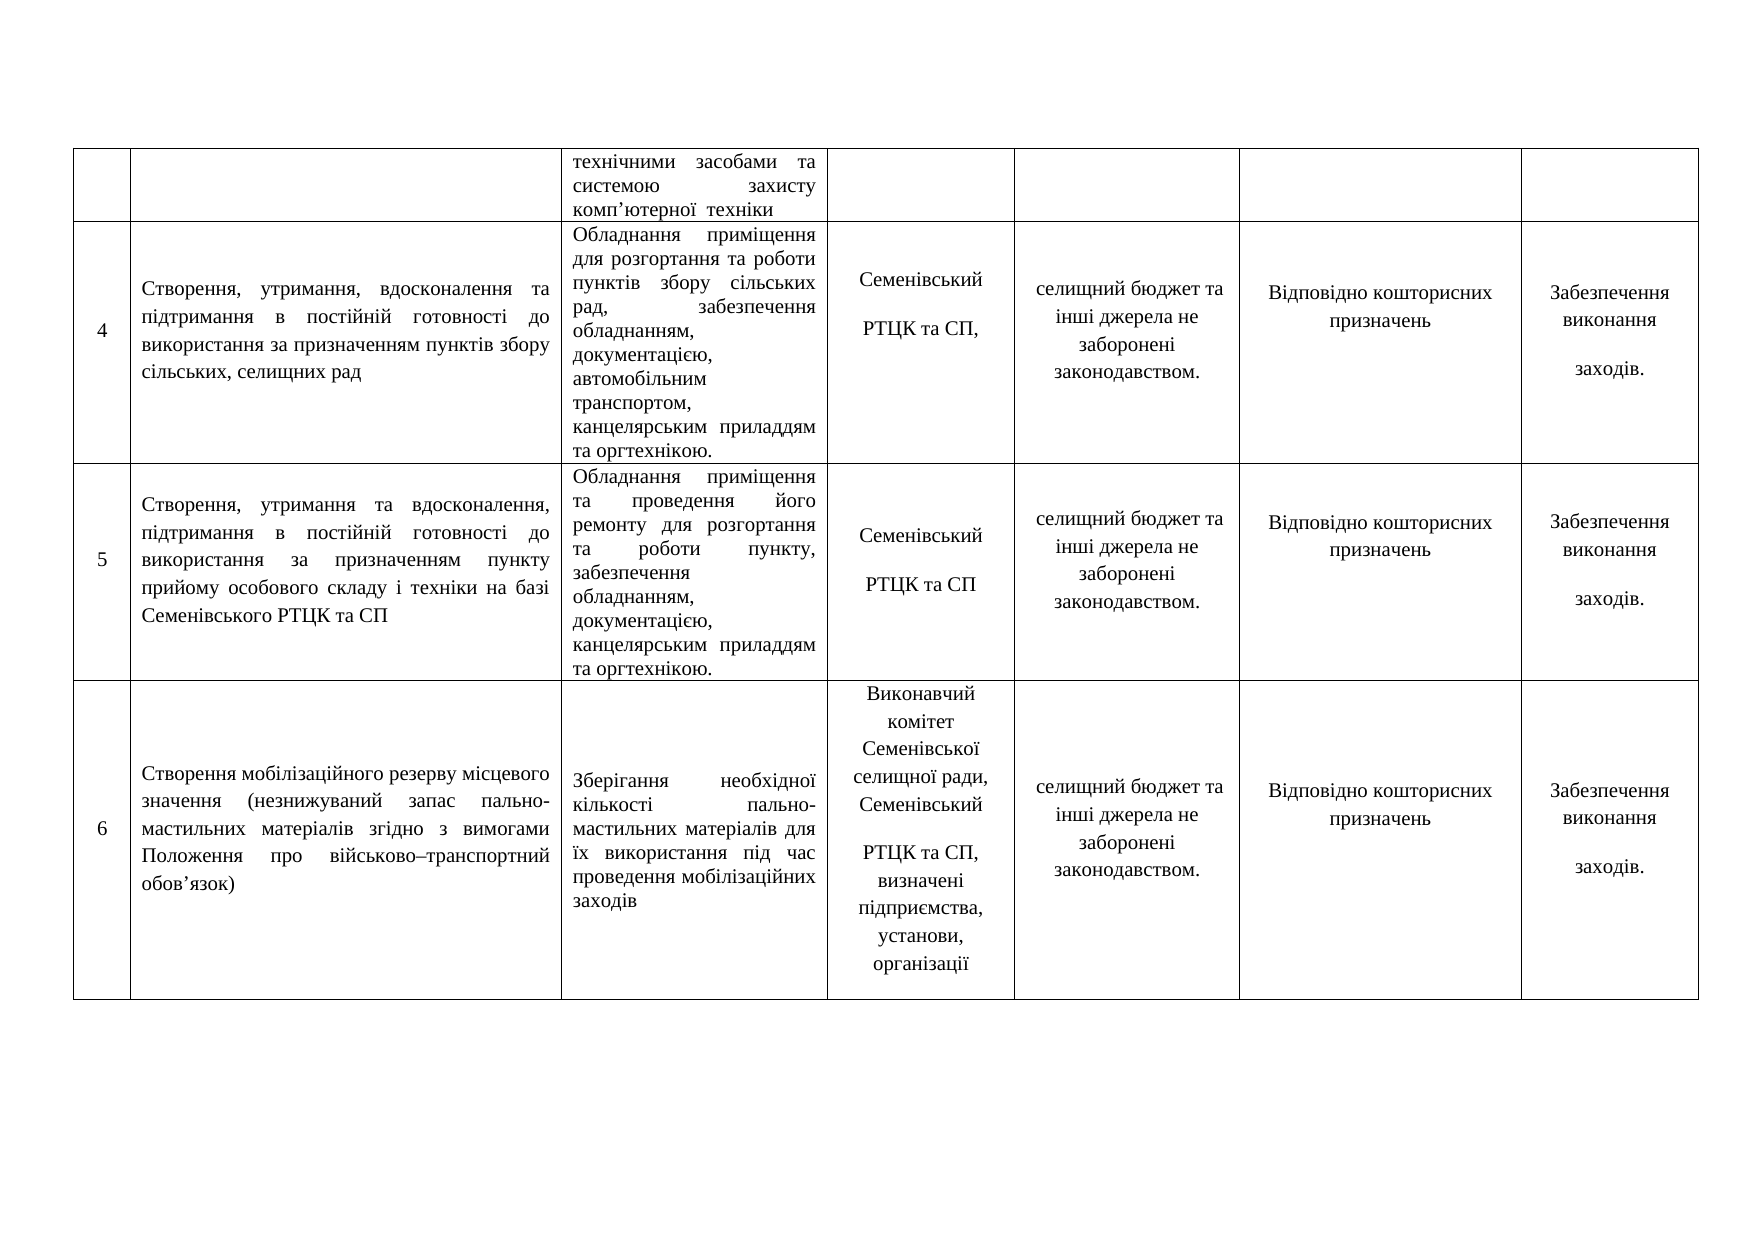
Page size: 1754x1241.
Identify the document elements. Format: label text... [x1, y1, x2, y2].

table_cell Виконавчий комітет Семенівської селищної ради, Семенівський РТЦК та СП, визначені підприємства, установи, організації [828, 681, 1014, 999]
table_cell Створення, утримання та вдосконалення, підтримання в постійній готовності до використання за призначенням пункту прийому особового складу і техніки на базі Семенівського РТЦК та СП [131, 464, 561, 680]
table_cell Семенівський РТЦК та СП [828, 464, 1014, 680]
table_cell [562, 149, 827, 221]
table_cell Відповідно кошторисних призначень [1240, 464, 1521, 680]
table_cell Створення мобілізаційного резерву місцевого значення (незнижуваний запас пально-мастильних матеріалів згідно з вимогами Положення про військово–транспортний обов’язок) [131, 681, 561, 999]
table_cell селищний бюджет та інші джерела не заборонені законодавством. [1015, 464, 1239, 680]
table_cell 3 [74, 149, 130, 221]
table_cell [1015, 681, 1239, 999]
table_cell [131, 149, 561, 221]
table_cell 4 [74, 222, 130, 462]
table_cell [1522, 681, 1698, 999]
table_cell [1240, 681, 1521, 999]
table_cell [1015, 149, 1239, 221]
table_cell 5 [74, 464, 130, 680]
table_cell Відповідно кошторисних призначень [1240, 222, 1521, 462]
table_cell Забезпечення виконання заходів. [1522, 464, 1698, 680]
table_cell 6 [74, 681, 130, 999]
table_cell Забезпечення виконання заходів. [1522, 222, 1698, 462]
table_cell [1240, 149, 1521, 221]
table_cell Зберігання необхідної кількості пально-мастильних матеріалів для їх використання під час проведення мобілізаційних заходів [562, 681, 827, 999]
table_cell Створення, утримання, вдосконалення та підтримання в постійній готовності до використання за призначенням пунктів збору сільських, селищних рад [131, 222, 561, 462]
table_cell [1522, 149, 1698, 221]
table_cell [828, 149, 1014, 221]
table_cell Обладнання приміщення для розгортання та роботи пунктів збору сільських рад, забезпечення обладнанням, документацією, автомобільним транспортом, канцелярським приладдям та оргтехнікою. [562, 222, 827, 462]
table_cell Семенівський РТЦК та СП, [828, 222, 1014, 462]
table_cell селищний бюджет та інші джерела не заборонені законодавством. [1015, 222, 1239, 462]
table_cell Обладнання приміщення та проведення його ремонту для розгортання та роботи пункту, забезпечення обладнанням, документацією, канцелярським приладдям та оргтехнікою. [562, 464, 827, 680]
